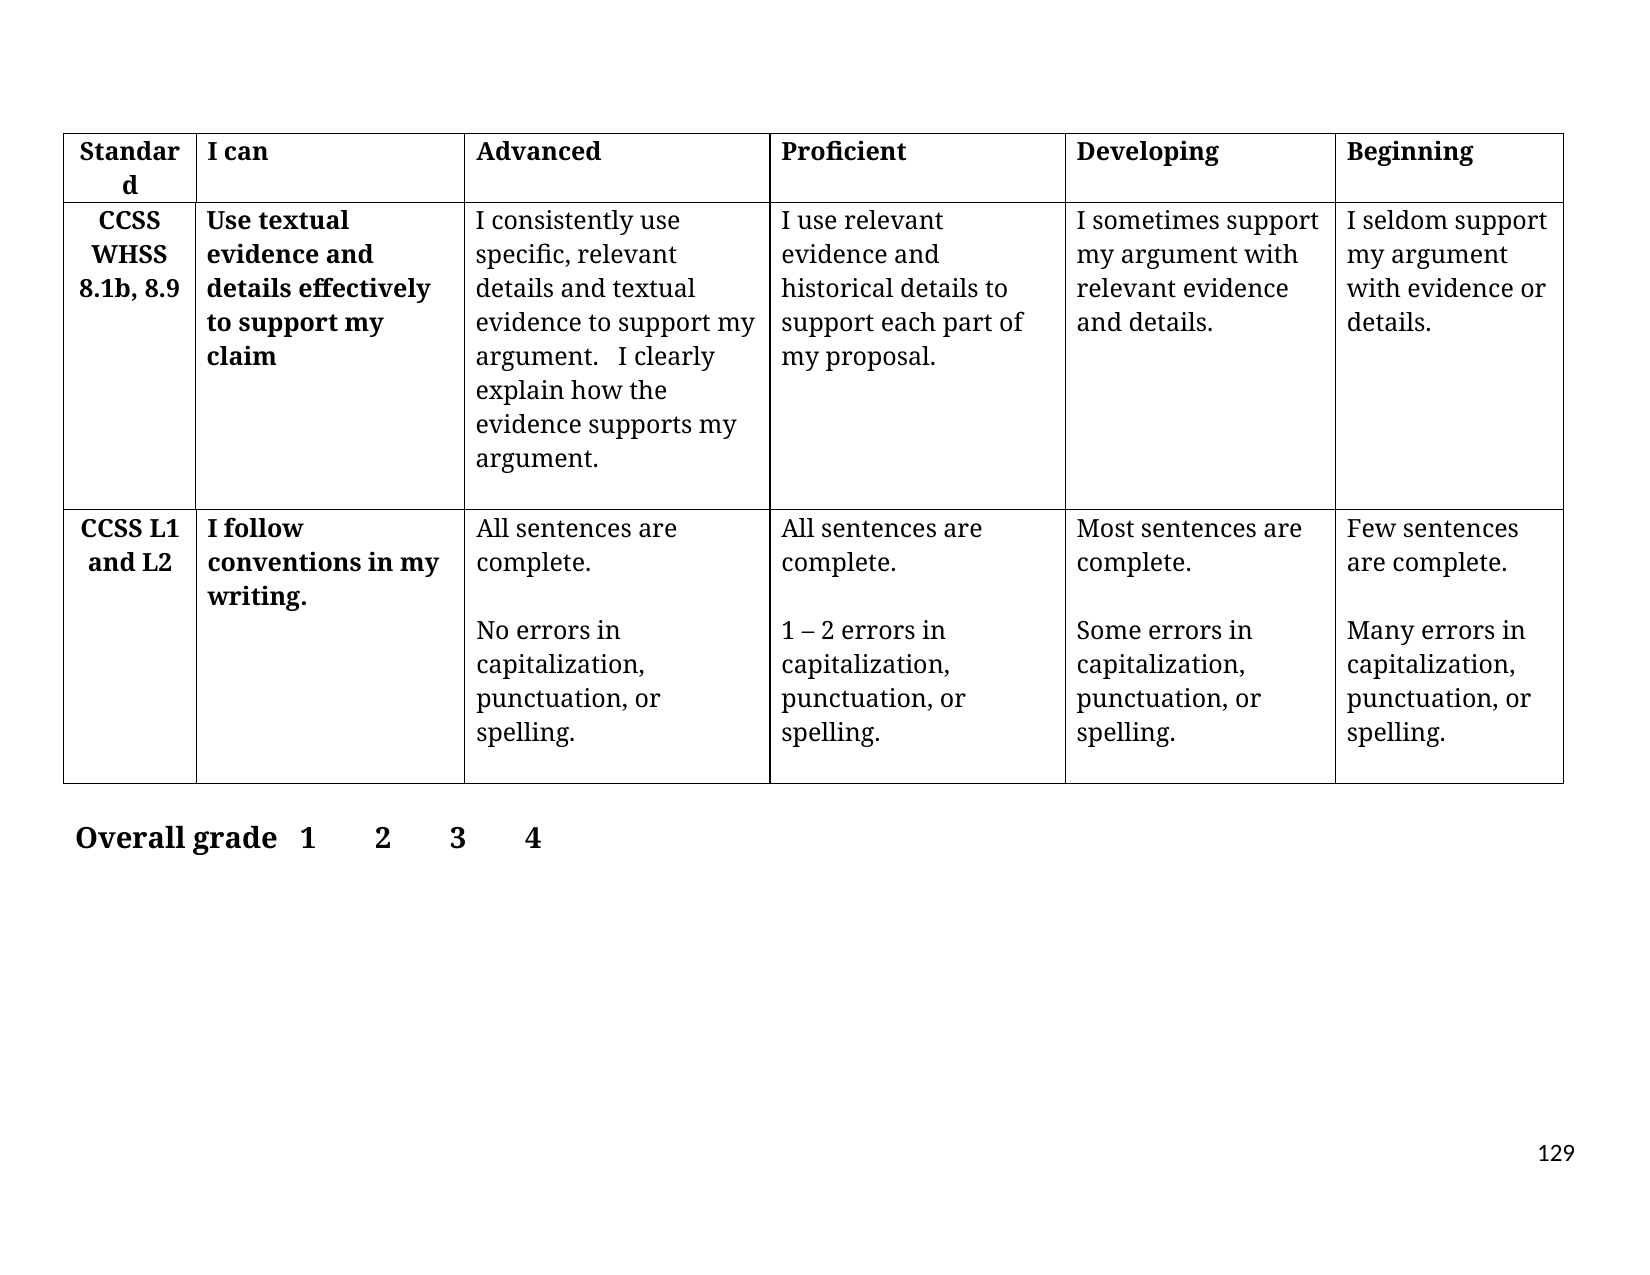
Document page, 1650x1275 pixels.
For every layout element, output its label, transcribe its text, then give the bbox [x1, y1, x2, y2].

table_cell I use relevant evidence and historical details to support each part of my proposal. [771, 203, 1065, 509]
table_cell Most sentences are complete. Some errors in capitalization, punctuation, or spelling. [1066, 510, 1335, 783]
table_header Beginning [1336, 134, 1563, 202]
table_cell CCSS WHSS 8.1b, 8.9 [64, 203, 195, 509]
table_header Proficient [771, 134, 1065, 202]
table_cell I seldom support my argument with evidence or details. [1336, 203, 1563, 509]
table_cell Use textual evidence and details effectively to support my claim [196, 203, 464, 509]
table_header Advanced [465, 134, 769, 202]
table_cell All sentences are complete. No errors in capitalization, punctuation, or spelling. [465, 510, 769, 783]
table_header I can [197, 134, 464, 202]
table_cell CCSS L1 and L2 [64, 510, 196, 783]
table_cell Few sentences are complete. Many errors in capitalization, punctuation, or spelling. [1336, 510, 1563, 783]
table_cell I follow conventions in my writing. [197, 510, 464, 783]
table_cell All sentences are complete. 1 – 2 errors in capitalization, punctuation, or spelling. [771, 510, 1065, 783]
table_header Standard [64, 134, 196, 202]
table_cell I consistently use specific, relevant details and textual evidence to support my argument. I clearly explain how the evidence supports my argument. [465, 203, 769, 509]
table_header Developing [1066, 134, 1335, 202]
text Overall grade 1 2 3 4 [75, 817, 1575, 857]
table_cell I sometimes support my argument with relevant evidence and details. [1066, 203, 1335, 509]
